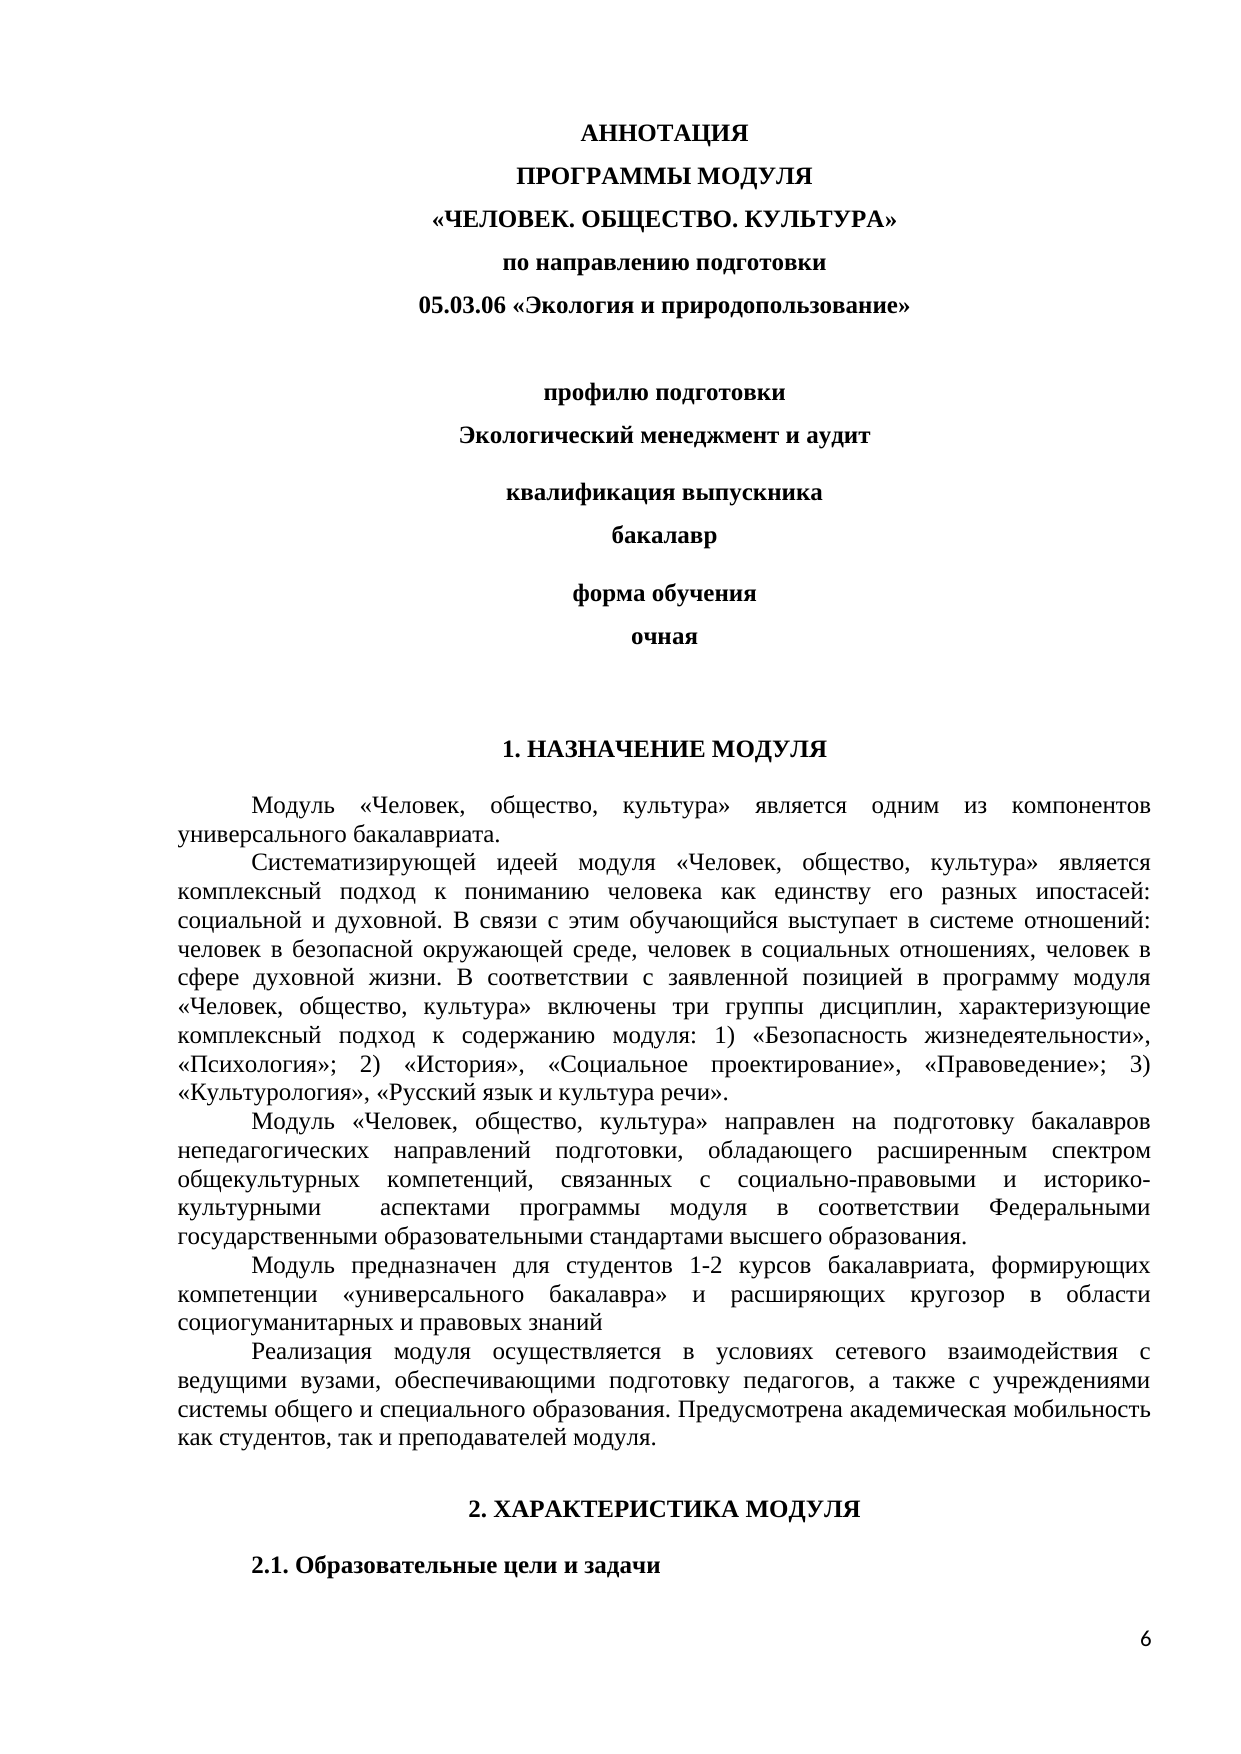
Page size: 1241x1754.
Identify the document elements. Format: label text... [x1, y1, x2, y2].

text 1. назначение модуля [177, 734, 1152, 763]
text 2. ХАРАКТЕРИСТИКА МОДУЛЯ [177, 1494, 1152, 1523]
text очная [177, 621, 1152, 650]
text форма обучения [177, 578, 1152, 607]
text 2.1. Образовательные цели и задачи [177, 1550, 1152, 1579]
text «ЧЕЛОВЕК. ОБЩЕСТВО. КУЛЬТУРА» [177, 204, 1152, 233]
text Модуль «Человек, общество, культура» направлен на подготовку бакалавров непедагогических направлений подготовки, обладающего расширенным спектром общекультурных компетенций, связанных с социально-правовыми и историко-культурными аспектами программы модуля в соответствии Федеральными государственными образовательными стандартами высшего образования. [177, 1106, 1152, 1250]
text 05.03.06 «Экология и природопользование» [177, 291, 1152, 319]
text Модуль «Человек, общество, культура» является одним из компонентов универсального бакалавриата. [177, 790, 1152, 847]
text Модуль предназначен для студентов 1-2 курсов бакалавриата, формирующих компетенции «универсального бакалавра» и расширяющих кругозор в области социогуманитарных и правовых знаний [177, 1250, 1152, 1336]
text бакалавр [177, 521, 1152, 549]
text программЫ модуля [177, 161, 1152, 190]
text профилю подготовки [177, 377, 1152, 406]
text квалификация выпускника [177, 477, 1152, 506]
text Систематизирующей идеей модуля «Человек, общество, культура» является комплексный подход к пониманию человека как единству его разных ипостасей: социальной и духовной. В связи с этим обучающийся выступает в системе отношений: человек в безопасной окружающей среде, человек в социальных отношениях, человек в сфере духовной жизни. В соответствии с заявленной позицией в программу модуля «Человек, общество, культура» включены три группы дисциплин, характеризующие комплексный подход к содержанию модуля: 1) «Безопасность жизнедеятельности», «Психология»; 2) «История», «Социальное проектирование», «Правоведение»; 3) «Культурология», «Русский язык и культура речи». [177, 847, 1152, 1106]
text Реализация модуля осуществляется в условиях сетевого взаимодействия с ведущими вузами, обеспечивающими подготовку педагогов, а также с учреждениями системы общего и специального образования. Предусмотрена академическая мобильность как студентов, так и преподавателей модуля. [177, 1336, 1152, 1451]
text Экологический менеджмент и аудит [177, 420, 1152, 449]
text АННОТАЦИЯ [177, 118, 1152, 147]
text по направлению подготовки [177, 247, 1152, 276]
